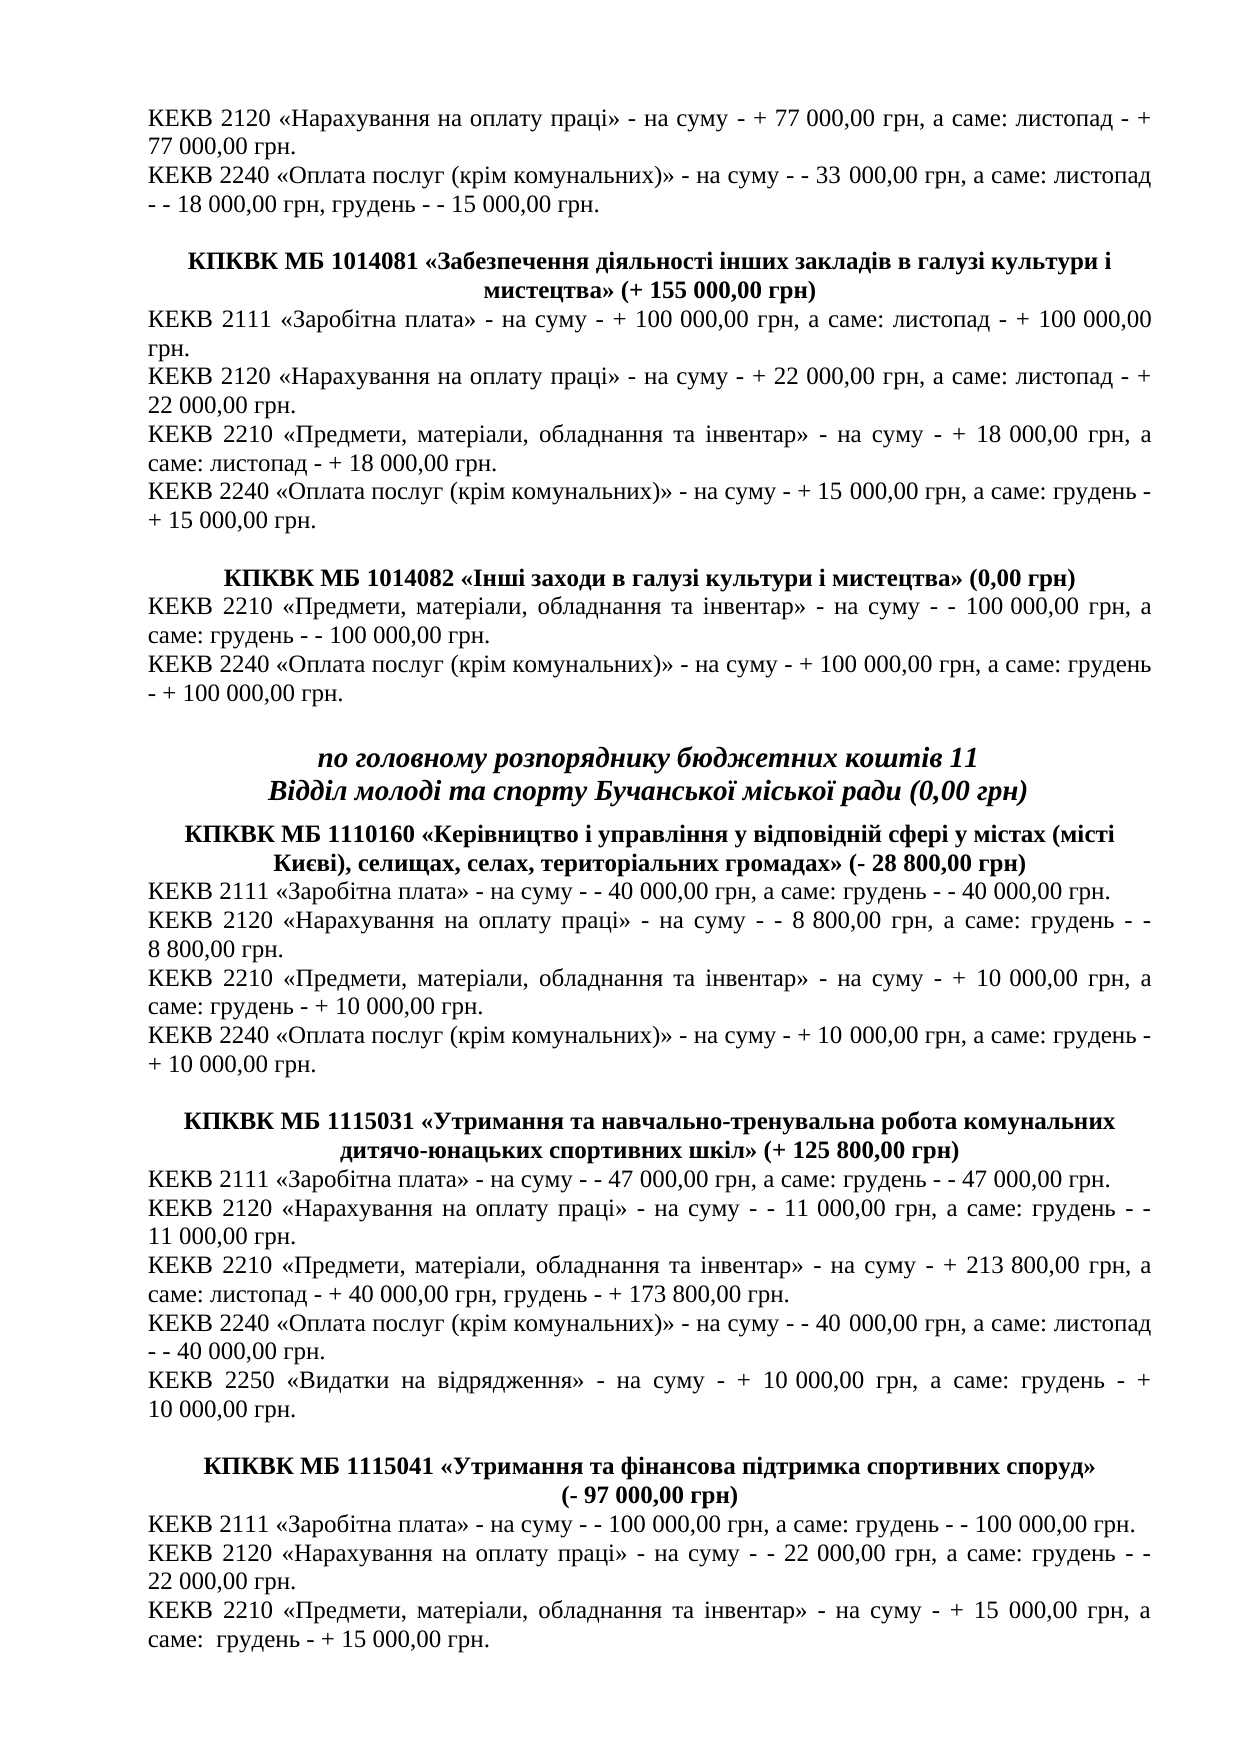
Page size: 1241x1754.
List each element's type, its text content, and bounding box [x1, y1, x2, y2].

text КЕКВ 2210 «Предмети, матеріали, обладнання та інвентар» - на суму - + 213 800,00 грн, а саме: листопад - + 40 000,00 грн, грудень - + 173 800,00 грн. [148, 1250, 1152, 1308]
text КЕКВ 2120 «Нарахування на оплату праці» - на суму - - 11 000,00 грн, а саме: грудень - - 11 000,00 грн. [148, 1193, 1152, 1250]
text (- 97 000,00 грн) [148, 1480, 1152, 1509]
text КПКВК МБ 1014081 «Забезпечення діяльності інших закладів в галузі культури і мистецтва» (+ 155 000,00 грн) [148, 246, 1152, 304]
text КЕКВ 2240 «Оплата послуг (крім комунальних)» - на суму - - 40 000,00 грн, а саме: листопад - - 40 000,00 грн. [148, 1308, 1152, 1365]
text КЕКВ 2120 «Нарахування на оплату праці» - на суму - + 22 000,00 грн, а саме: листопад - + 22 000,00 грн. [148, 361, 1152, 419]
text КЕКВ 2210 «Предмети, матеріали, обладнання та інвентар» - на суму - + 10 000,00 грн, а саме: грудень - + 10 000,00 грн. [148, 963, 1152, 1020]
text КПКВК МБ 1115031 «Утримання та навчально-тренувальна робота комунальних дитячо-юнацьких спортивних шкіл» (+ 125 800,00 грн) [148, 1106, 1152, 1164]
text КЕКВ 2120 «Нарахування на оплату праці» - на суму - + 77 000,00 грн, а саме: листопад - + 77 000,00 грн. [148, 103, 1152, 160]
text КЕКВ 2210 «Предмети, матеріали, обладнання та інвентар» - на суму - + 15 000,00 грн, а саме: грудень - + 15 000,00 грн. [148, 1595, 1152, 1653]
text КЕКВ 2210 «Предмети, матеріали, обладнання та інвентар» - на суму - + 18 000,00 грн, а саме: листопад - + 18 000,00 грн. [148, 419, 1152, 476]
text Відділ молоді та спорту Бучанської міської ради (0,00 грн) [148, 773, 1152, 807]
text КЕКВ 2240 «Оплата послуг (крім комунальних)» - на суму - + 15 000,00 грн, а саме: грудень - + 15 000,00 грн. [148, 476, 1152, 534]
text КЕКВ 2111 «Заробітна плата» - на суму - - 40 000,00 грн, а саме: грудень - - 40 000,00 грн. [148, 876, 1152, 905]
text КЕКВ 2240 «Оплата послуг (крім комунальних)» - на суму - + 100 000,00 грн, а саме: грудень - + 100 000,00 грн. [148, 649, 1152, 706]
text по головному розпоряднику бюджетних коштів 11 [148, 740, 1152, 773]
text КПКВК МБ 1014082 «Інші заходи в галузі культури і мистецтва» (0,00 грн) [148, 563, 1152, 591]
text КЕКВ 2240 «Оплата послуг (крім комунальних)» - на суму - - 33 000,00 грн, а саме: листопад - - 18 000,00 грн, грудень - - 15 000,00 грн. [148, 160, 1152, 218]
text КЕКВ 2240 «Оплата послуг (крім комунальних)» - на суму - + 10 000,00 грн, а саме: грудень - + 10 000,00 грн. [148, 1020, 1152, 1078]
text КПКВК МБ 1115041 «Утримання та фінансова підтримка спортивних споруд» [148, 1451, 1152, 1480]
text КЕКВ 2111 «Заробітна плата» - на суму - - 47 000,00 грн, а саме: грудень - - 47 000,00 грн. [148, 1164, 1152, 1193]
text КЕКВ 2111 «Заробітна плата» - на суму - - 100 000,00 грн, а саме: грудень - - 100 000,00 грн. [148, 1509, 1152, 1538]
text КЕКВ 2250 «Видатки на відрядження» - на суму - + 10 000,00 грн, а саме: грудень - + 10 000,00 грн. [148, 1365, 1152, 1423]
text КЕКВ 2111 «Заробітна плата» - на суму - + 100 000,00 грн, а саме: листопад - + 100 000,00 грн. [148, 304, 1152, 361]
text КПКВК МБ 1110160 «Керівництво і управління у відповідній сфері у містах (місті Києві), селищах, селах, територіальних громадах» (- 28 800,00 грн) [148, 819, 1152, 876]
text КЕКВ 2210 «Предмети, матеріали, обладнання та інвентар» - на суму - - 100 000,00 грн, а саме: грудень - - 100 000,00 грн. [148, 591, 1152, 649]
text КЕКВ 2120 «Нарахування на оплату праці» - на суму - - 22 000,00 грн, а саме: грудень - - 22 000,00 грн. [148, 1538, 1152, 1595]
text КЕКВ 2120 «Нарахування на оплату праці» - на суму - - 8 800,00 грн, а саме: грудень - - 8 800,00 грн. [148, 905, 1152, 963]
